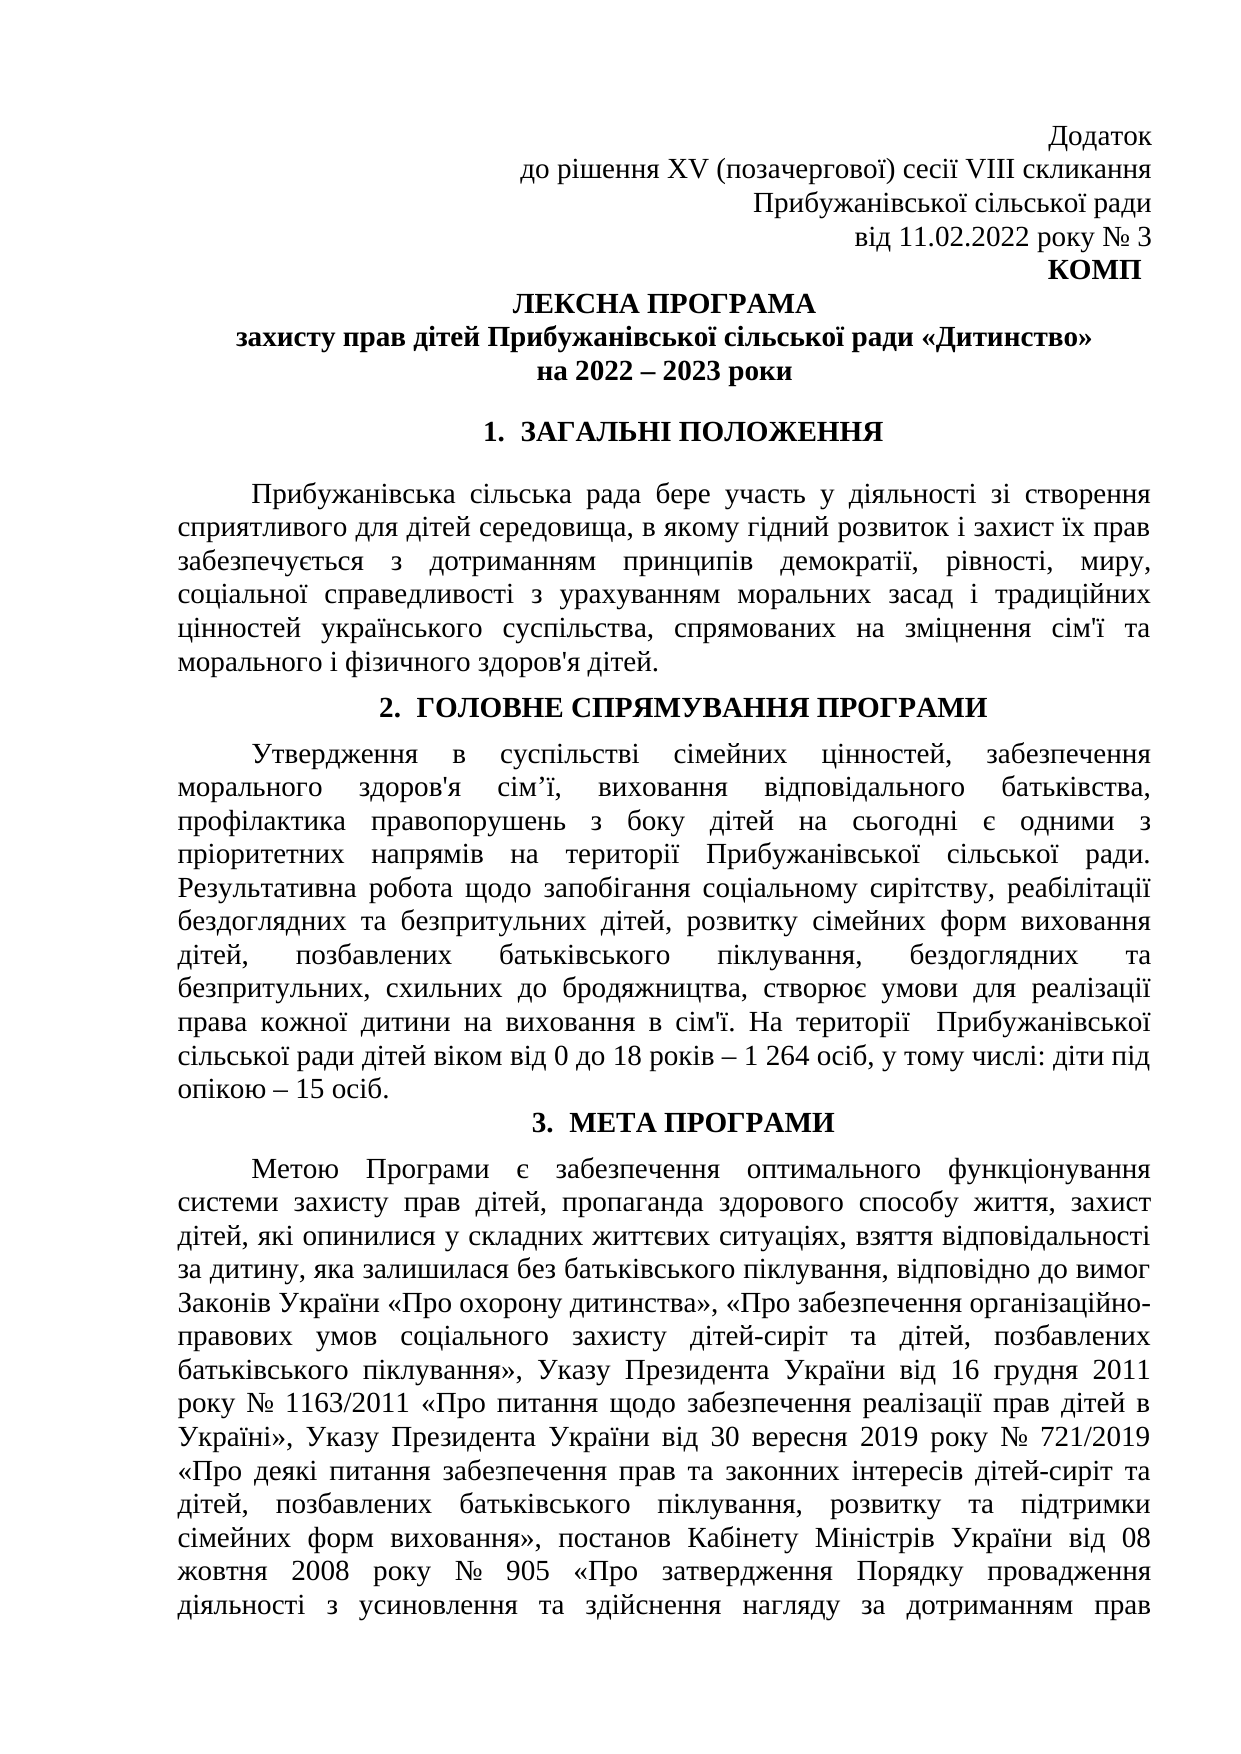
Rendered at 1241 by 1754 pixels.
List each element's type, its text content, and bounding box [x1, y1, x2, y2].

text КОМПЛЕКСНА ПРОГРАМА [177, 252, 1152, 319]
text до рішення ХV (позачергової) сесії VІІІ скликання [177, 152, 1152, 185]
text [177, 1151, 1152, 1620]
text Додаток [177, 118, 1152, 152]
text Утвердження в суспільстві сімейних цінностей, забезпечення морального здоров'я сім’ї, виховання відповідального батьківства, профілактика правопорушень з боку дітей на сьогодні є одними з пріоритетних напрямів на території Прибужанівської сільської ради. Результативна робота щодо запобігання соціальному сирітству, реабілітації бездоглядних та безпритульних дітей, розвитку сімейних форм виховання дітей, позбавлених батьківського піклування, бездоглядних та безпритульних, схильних до бродяжництва, створює умови для реалізації права кожної дитини на виховання в сім'ї. На території Прибужанівської сільської ради дітей віком від 0 до 18 років – 1 264 осіб, у тому числі: діти під опікою – 15 осіб. [177, 736, 1152, 1105]
text від 11.02.2022 року № 3 [177, 219, 1152, 252]
list ГОЛОВНЕ СПРЯМУВАННЯ ПРОГРАМИ [215, 690, 1152, 723]
text Прибужанівської сільської ради [177, 185, 1152, 219]
text захисту прав дітей Прибужанівської сільської ради «Дитинство» [177, 319, 1152, 353]
text на 2022 – 2023 роки [177, 353, 1152, 386]
list ЗАГАЛЬНІ ПОЛОЖЕННЯ [215, 414, 1152, 448]
list МЕТА ПРОГРАМИ [215, 1105, 1152, 1138]
text Прибужанівська сільська рада бере участь у діяльності зі створення сприятливого для дітей середовища, в якому гідний розвиток і захист їх прав забезпечується з дотриманням принципів демократії, рівності, миру, соціальної справедливості з урахуванням моральних засад і традиційних цінностей українського суспільства, спрямованих на зміцнення сім'ї та морального і фізичного здоров'я дітей. [177, 448, 1152, 677]
